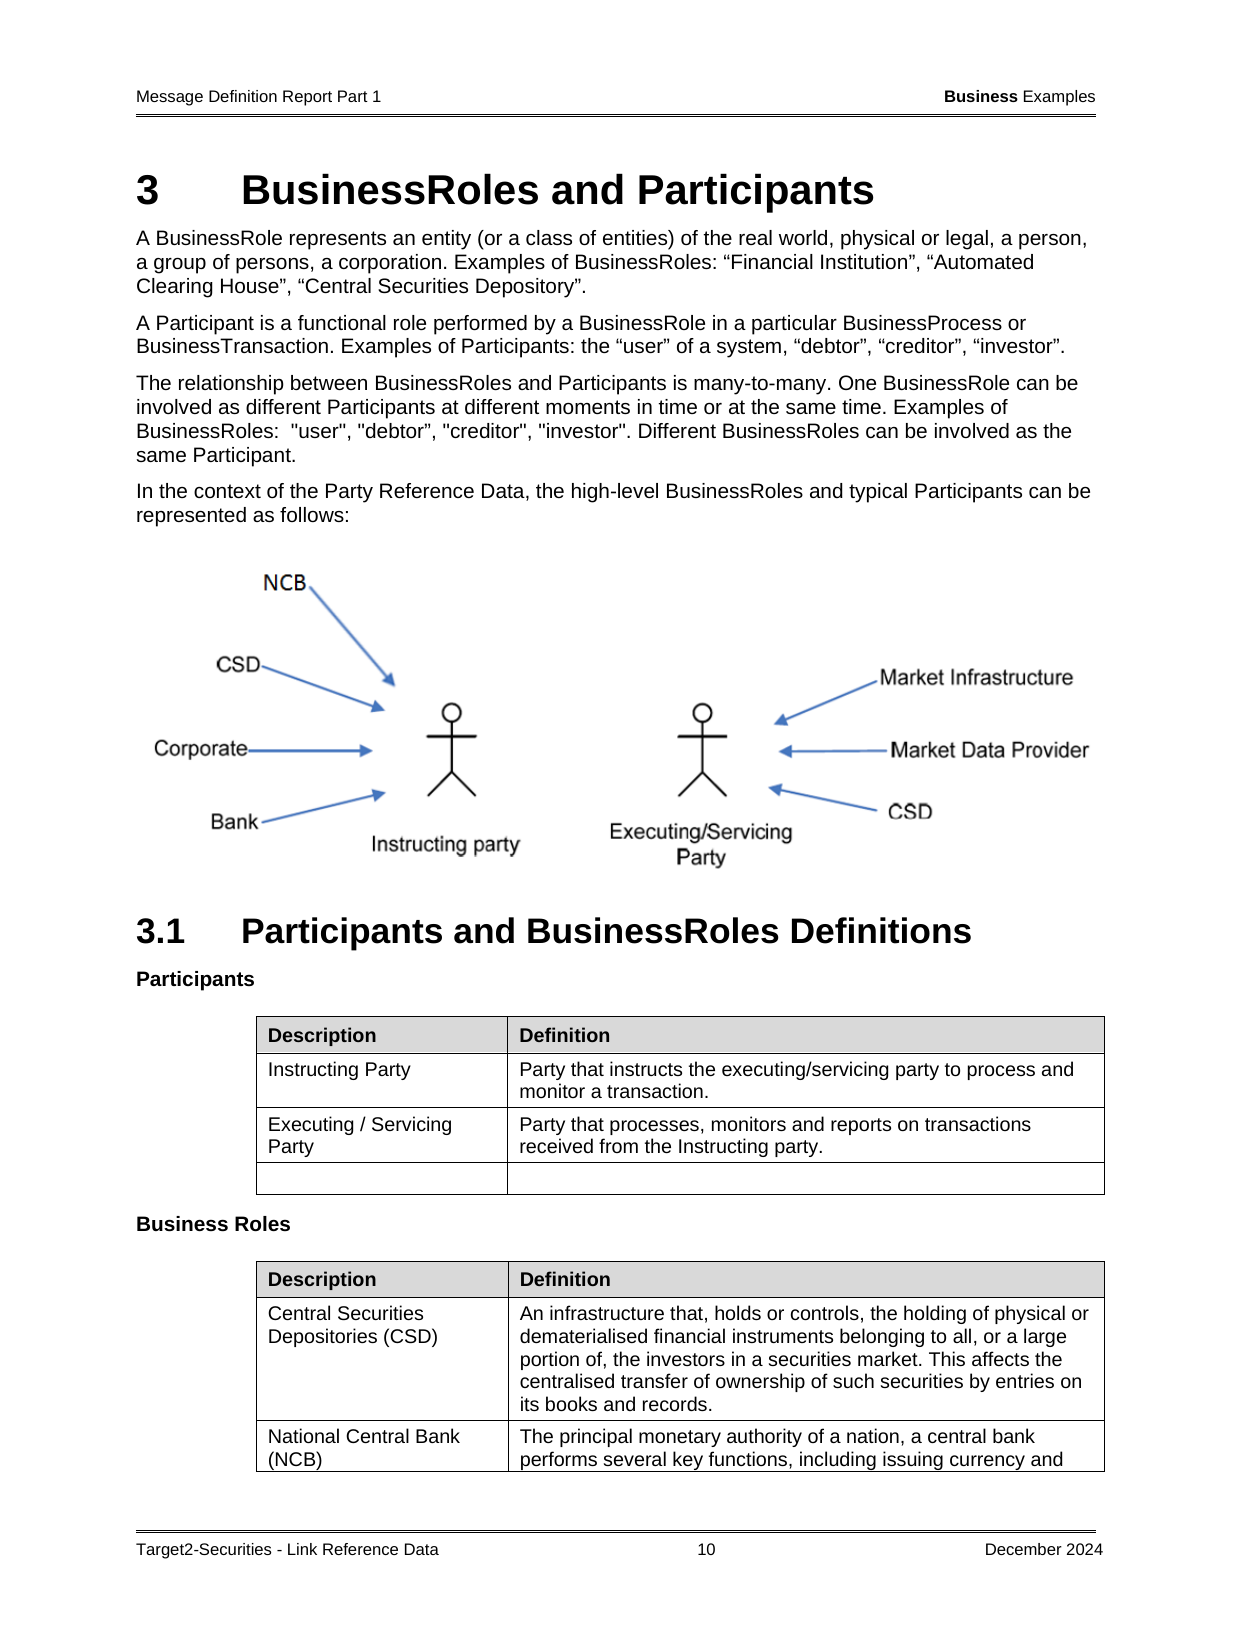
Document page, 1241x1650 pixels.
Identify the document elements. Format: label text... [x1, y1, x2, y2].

table_header Definition [508, 1017, 1104, 1052]
table_cell [257, 1163, 507, 1194]
table_header Definition [509, 1262, 1104, 1297]
table_cell Executing / Servicing Party [257, 1108, 507, 1162]
table_header Description [257, 1017, 507, 1052]
text In the context of the Party Reference Data, the high-level BusinessRoles and typical Participants can be represented as follows: [136, 479, 1104, 527]
table_cell [508, 1163, 1104, 1194]
text The relationship between BusinessRoles and Participants is many-to-many. One BusinessRole can be involved as different Participants at different moments in time or at the same time. Examples of BusinessRoles: "user", "debtor”, "creditor", "investor". Different BusinessRoles can be involved as the same Participant. [136, 371, 1104, 467]
table_cell National Central Bank (NCB) [257, 1421, 508, 1471]
table_cell Party that processes, monitors and reports on transactions received from the Instructing party. [508, 1108, 1104, 1162]
table_cell An infrastructure that, holds or controls, the holding of physical or dematerialised financial instruments belonging to all, or a large portion of, the investors in a securities market. This affects the centralised transfer of ownership of such securities by entries on its books and records. [509, 1298, 1104, 1420]
table_cell Instructing Party [257, 1054, 507, 1107]
subtitle Participants and BusinessRoles Definitions [136, 910, 1104, 951]
table_header Description [257, 1262, 508, 1297]
text Participants [136, 967, 1104, 991]
table_cell Party that instructs the executing/servicing party to process and monitor a transaction. [508, 1054, 1104, 1107]
subtitle BusinessRoles and Participants [136, 166, 1104, 213]
text A BusinessRole represents an entity (or a class of entities) of the real world, physical or legal, a person, a group of persons, a corporation. Examples of BusinessRoles: “Financial Institution”, “Automated Clearing House”, “Central Securities Depository”. [136, 226, 1104, 298]
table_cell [509, 1421, 1104, 1471]
table_cell Central Securities Depositories (CSD) [257, 1298, 508, 1420]
text Business Roles [136, 1212, 1104, 1236]
picture [136, 552, 1104, 873]
text A Participant is a functional role performed by a BusinessRole in a particular BusinessProcess or BusinessTransaction. Examples of Participants: the “user” of a system, “debtor”, “creditor”, “investor”. [136, 310, 1104, 358]
